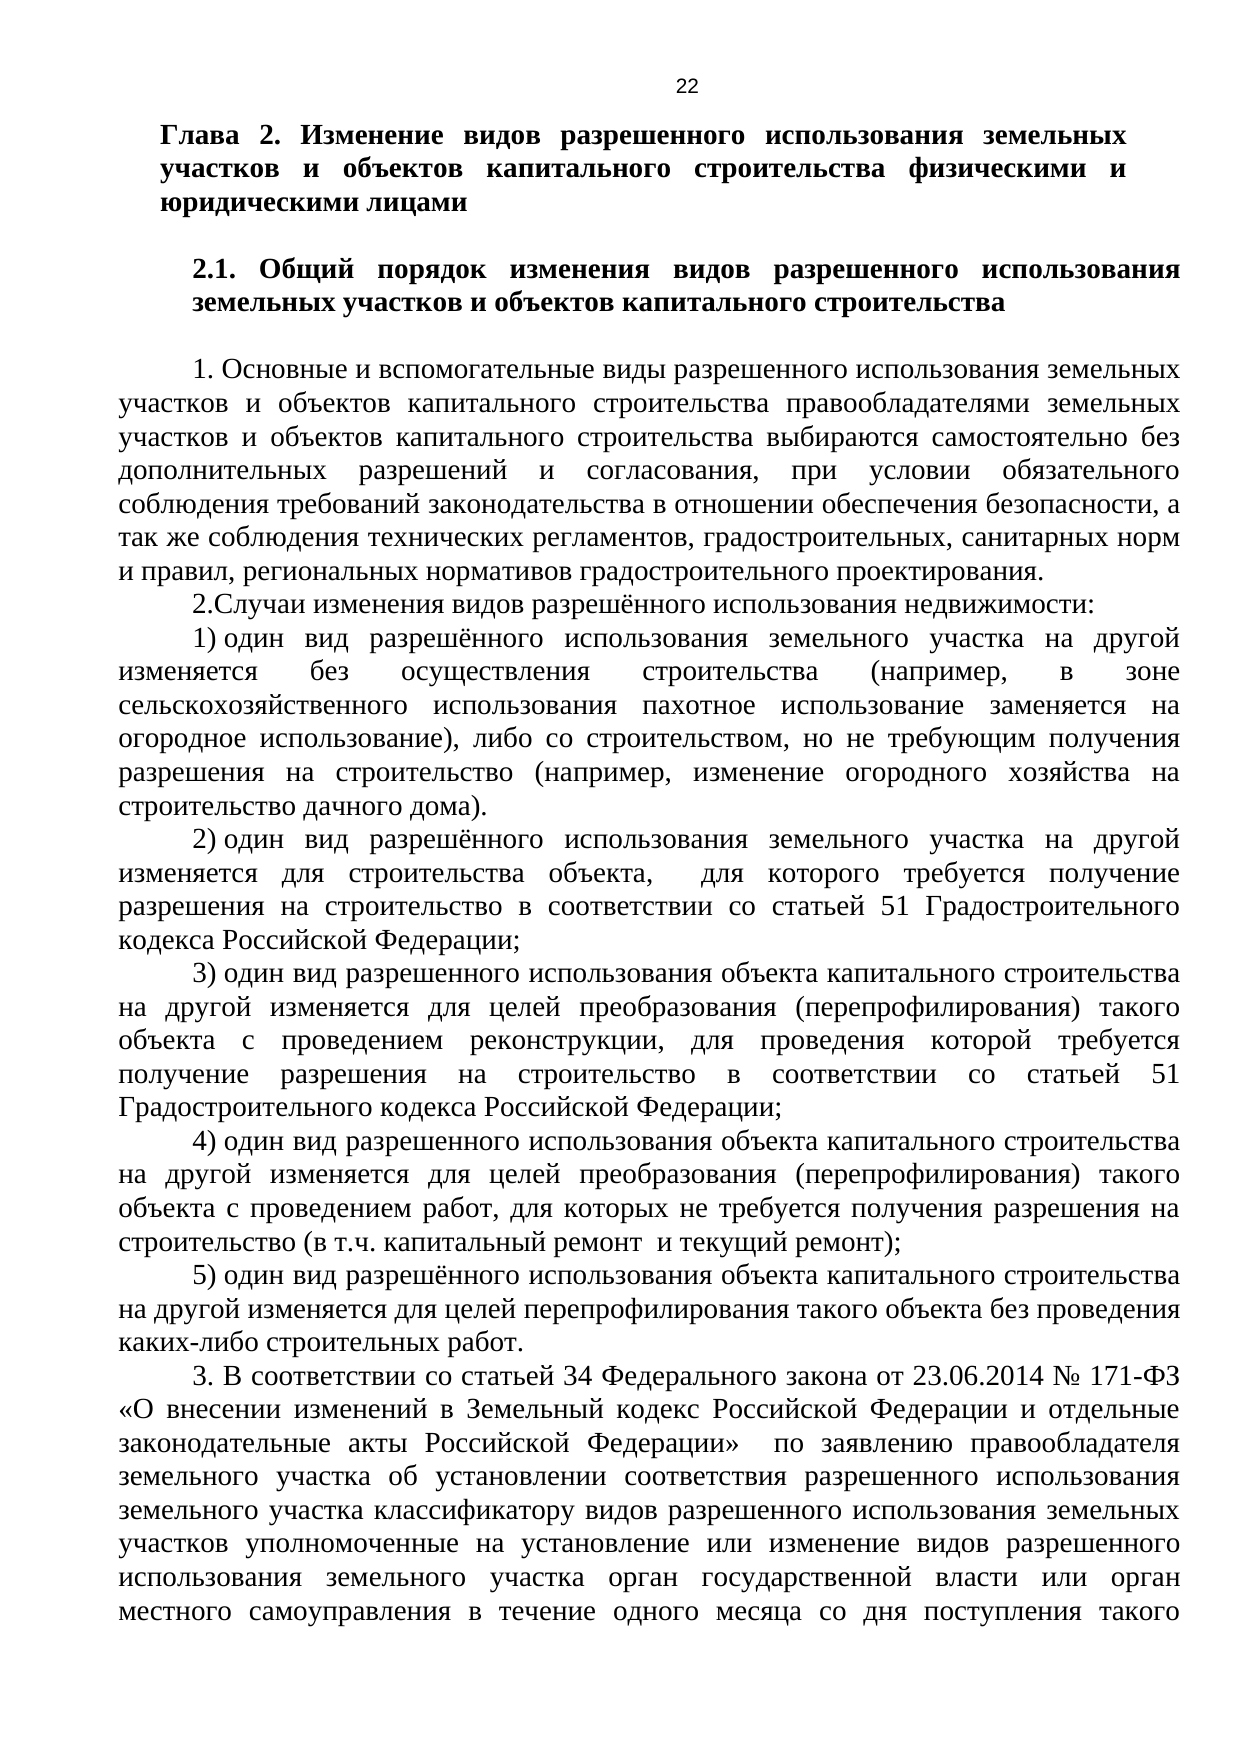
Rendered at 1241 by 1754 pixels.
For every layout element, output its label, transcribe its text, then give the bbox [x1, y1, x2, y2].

text 2) один вид разрешённого использования земельного участка на другой изменяется для строительства объекта, для которого требуется получение разрешения на строительство в соответствии со статьей 51 Градостроительного кодекса Российской Федерации; [118, 821, 1181, 955]
text 1) один вид разрешённого использования земельного участка на другой изменяется без осуществления строительства (например, в зоне сельскохозяйственного использования пахотное использование заменяется на огородное использование), либо со строительством, но не требующим получения разрешения на строительство (например, изменение огородного хозяйства на строительство дачного дома). [118, 620, 1181, 821]
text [118, 1358, 1181, 1626]
subtitle Глава 2. Изменение видов разрешенного использования земельных участков и объектов капитального строительства физическими и юридическими лицами [160, 117, 1127, 217]
text 2.1. Общий порядок изменения видов разрешенного использования земельных участков и объектов капитального строительства [192, 251, 1181, 318]
text 1. Основные и вспомогательные виды разрешенного использования земельных участков и объектов капитального строительства правообладателями земельных участков и объектов капитального строительства выбираются самостоятельно без дополнительных разрешений и согласования, при условии обязательного соблюдения требований законодательства в отношении обеспечения безопасности, а так же соблюдения технических регламентов, градостроительных, санитарных норм и правил, региональных нормативов градостроительного проектирования. [118, 352, 1181, 586]
text 2.Случаи изменения видов разрешённого использования недвижимости: [118, 586, 1181, 620]
text 4) один вид разрешенного использования объекта капитального строительства на другой изменяется для целей преобразования (перепрофилирования) такого объекта с проведением работ, для которых не требуется получения разрешения на строительство (в т.ч. капитальный ремонт и текущий ремонт); [118, 1123, 1181, 1257]
text 3) один вид разрешенного использования объекта капитального строительства на другой изменяется для целей преобразования (перепрофилирования) такого объекта с проведением реконструкции, для проведения которой требуется получение разрешения на строительство в соответствии со статьей 51 Градостроительного кодекса Российской Федерации; [118, 955, 1181, 1123]
text 5) один вид разрешённого использования объекта капитального строительства на другой изменяется для целей перепрофилирования такого объекта без проведения каких-либо строительных работ. [118, 1257, 1181, 1358]
